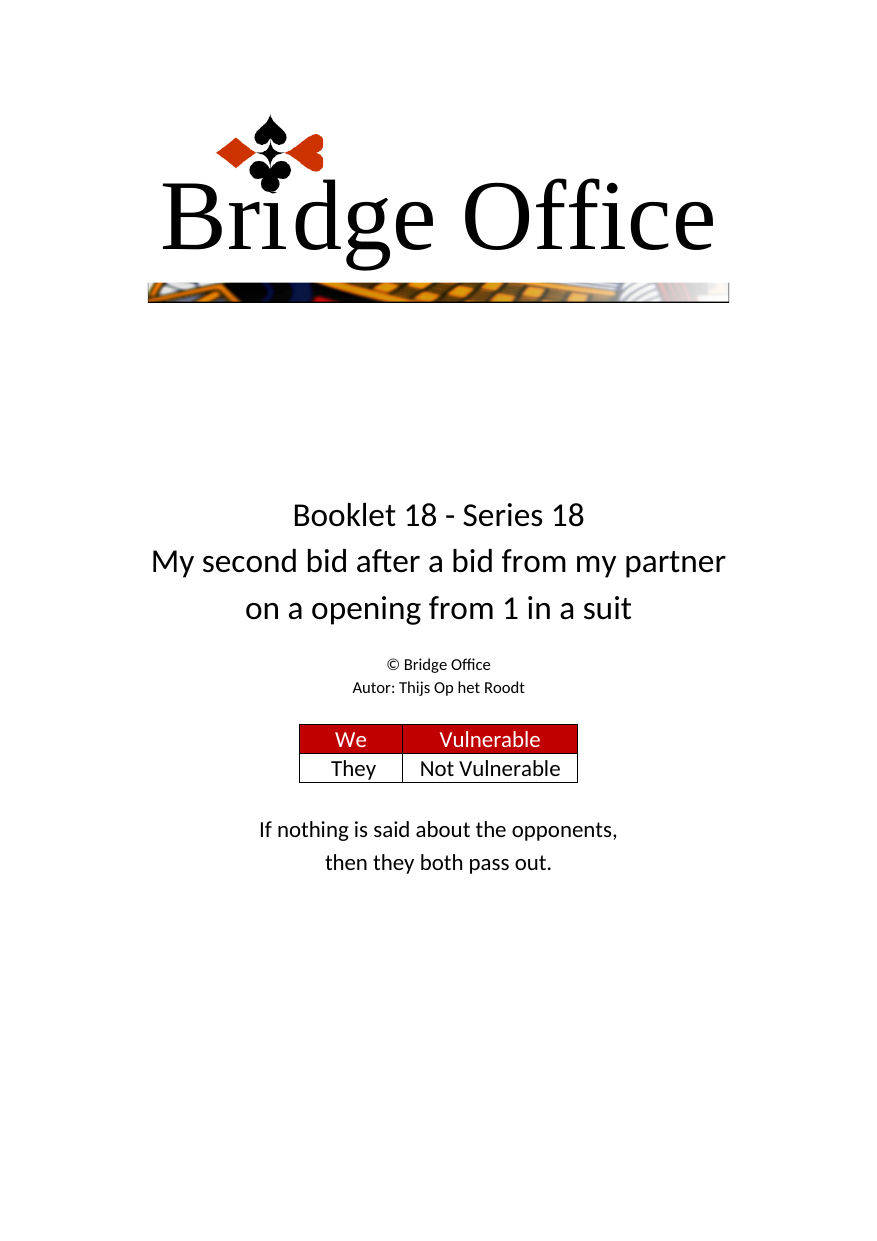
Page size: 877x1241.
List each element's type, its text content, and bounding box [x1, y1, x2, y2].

text Autor: Thijs Op het Roodt [148, 677, 729, 698]
picture [147, 283, 730, 303]
text then they both pass out. [148, 848, 729, 876]
table_cell Not Vulnerable [403, 754, 577, 782]
table_cell They [300, 754, 402, 782]
table_header Vulnerable [403, 725, 577, 753]
text My second bid after a bid from my partner on a opening from 1 in a suit © Bridge Office [148, 540, 729, 674]
table_header We [300, 725, 402, 753]
text If nothing is said about the opponents, [148, 816, 729, 843]
text Booklet 18 - Series 18 [148, 447, 729, 534]
